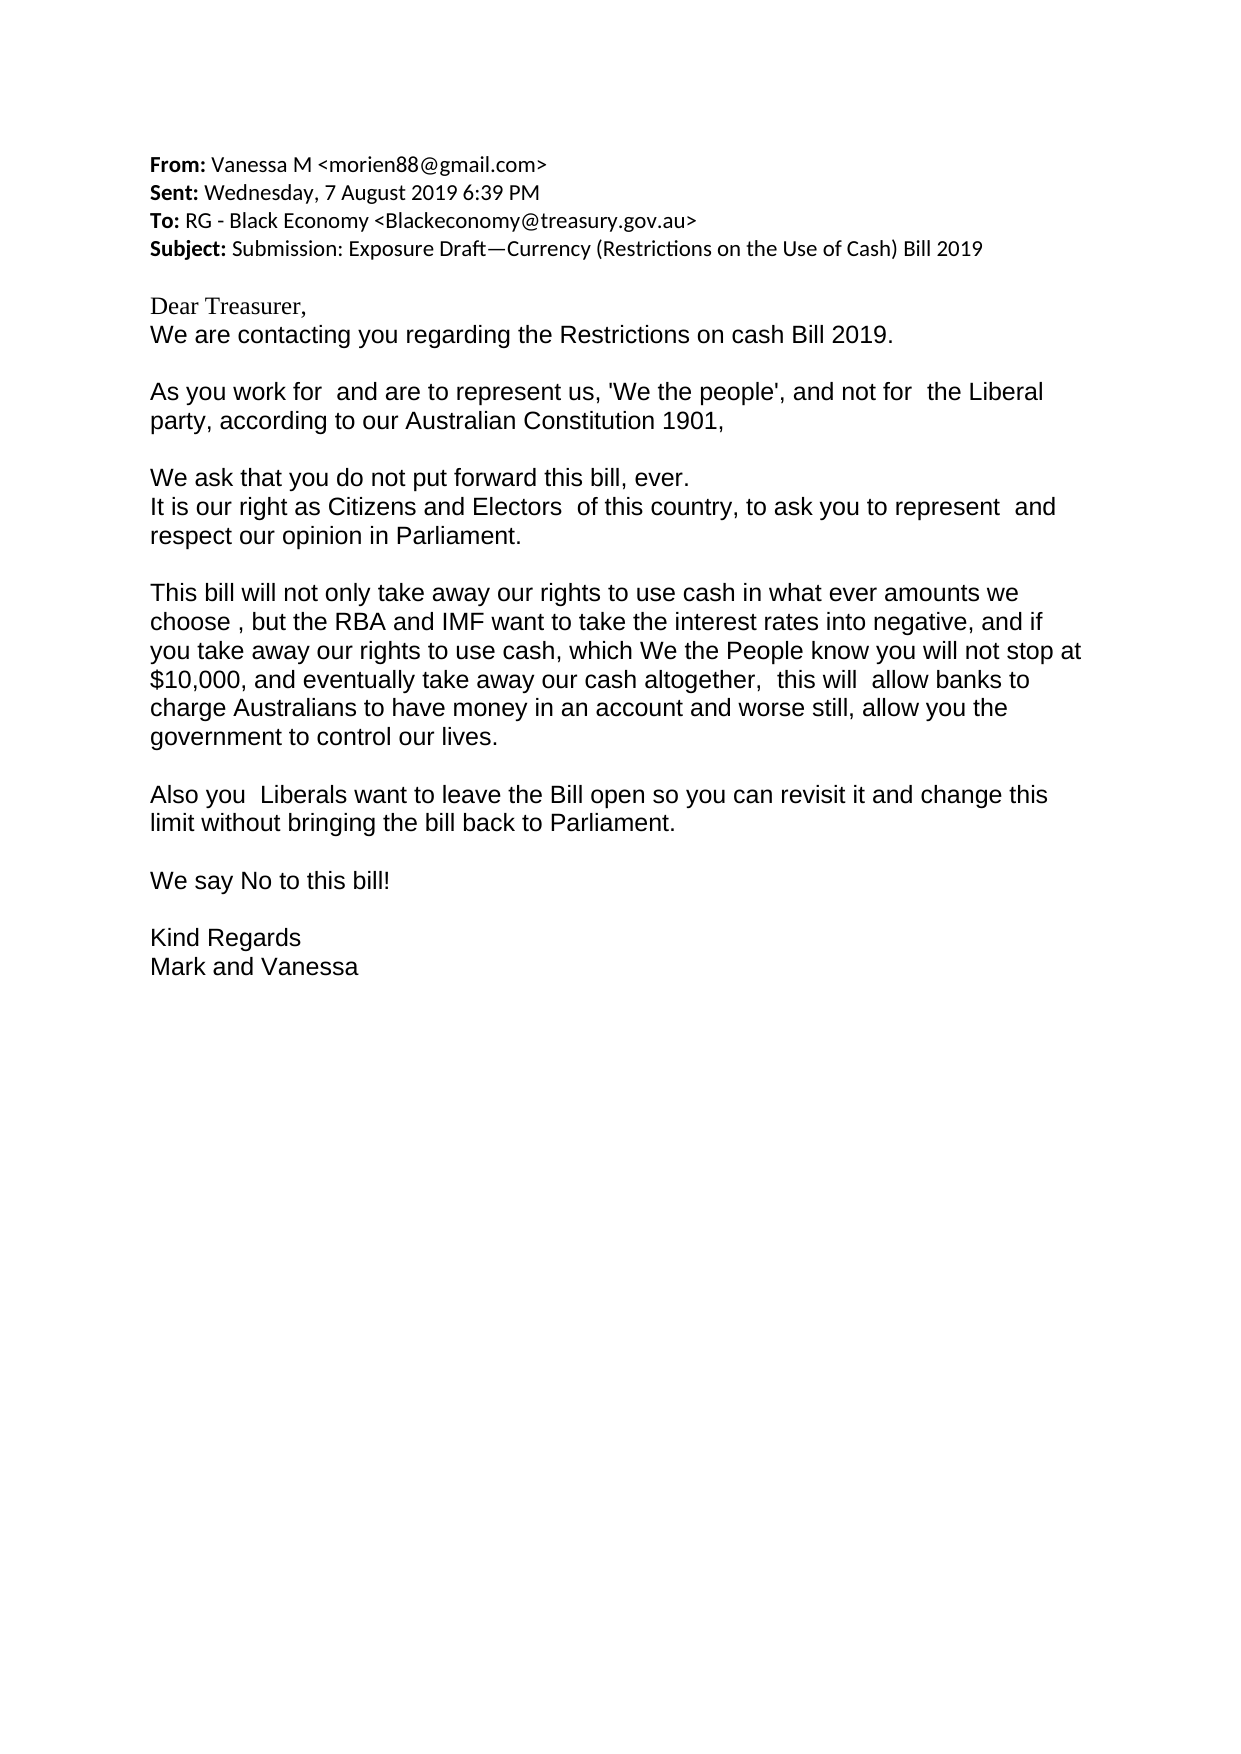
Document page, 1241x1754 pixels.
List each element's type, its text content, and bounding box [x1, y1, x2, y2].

text From: Vanessa M <morien88@gmail.com> Sent: Wednesday, 7 August 2019 6:39 PM To: RG - Black Economy <Blackeconomy@treasury.gov.au> Subject: Submission: Exposure Draft—Currency (Restrictions on the Use of Cash) Bill 2019 [150, 150, 1090, 262]
text Dear Treasurer, [150, 291, 1090, 319]
text We are contacting you regarding the Restrictions on cash Bill 2019. As you work for and are to represent us, 'We the people', and not for the Liberal party, according to our Australian Constitution 1901, We ask that you do not put forward this bill, ever. It is our right as Citizens and Electors of this country, to ask you to represent and respect our opinion in Parliament. This bill will not only take away our rights to use cash in what ever amounts we choose , but the RBA and IMF want to take the interest rates into negative, and if you take away our rights to use cash, which We the People know you will not stop at $10,000, and eventually take away our cash altogether, this will allow banks to charge Australians to have money in an account and worse still, allow you the government to control our lives. Also you Liberals want to leave the Bill open so you can revisit it and change this limit without bringing the bill back to Parliament. We say No to this bill! Kind Regards Mark and Vanessa [150, 319, 1090, 981]
